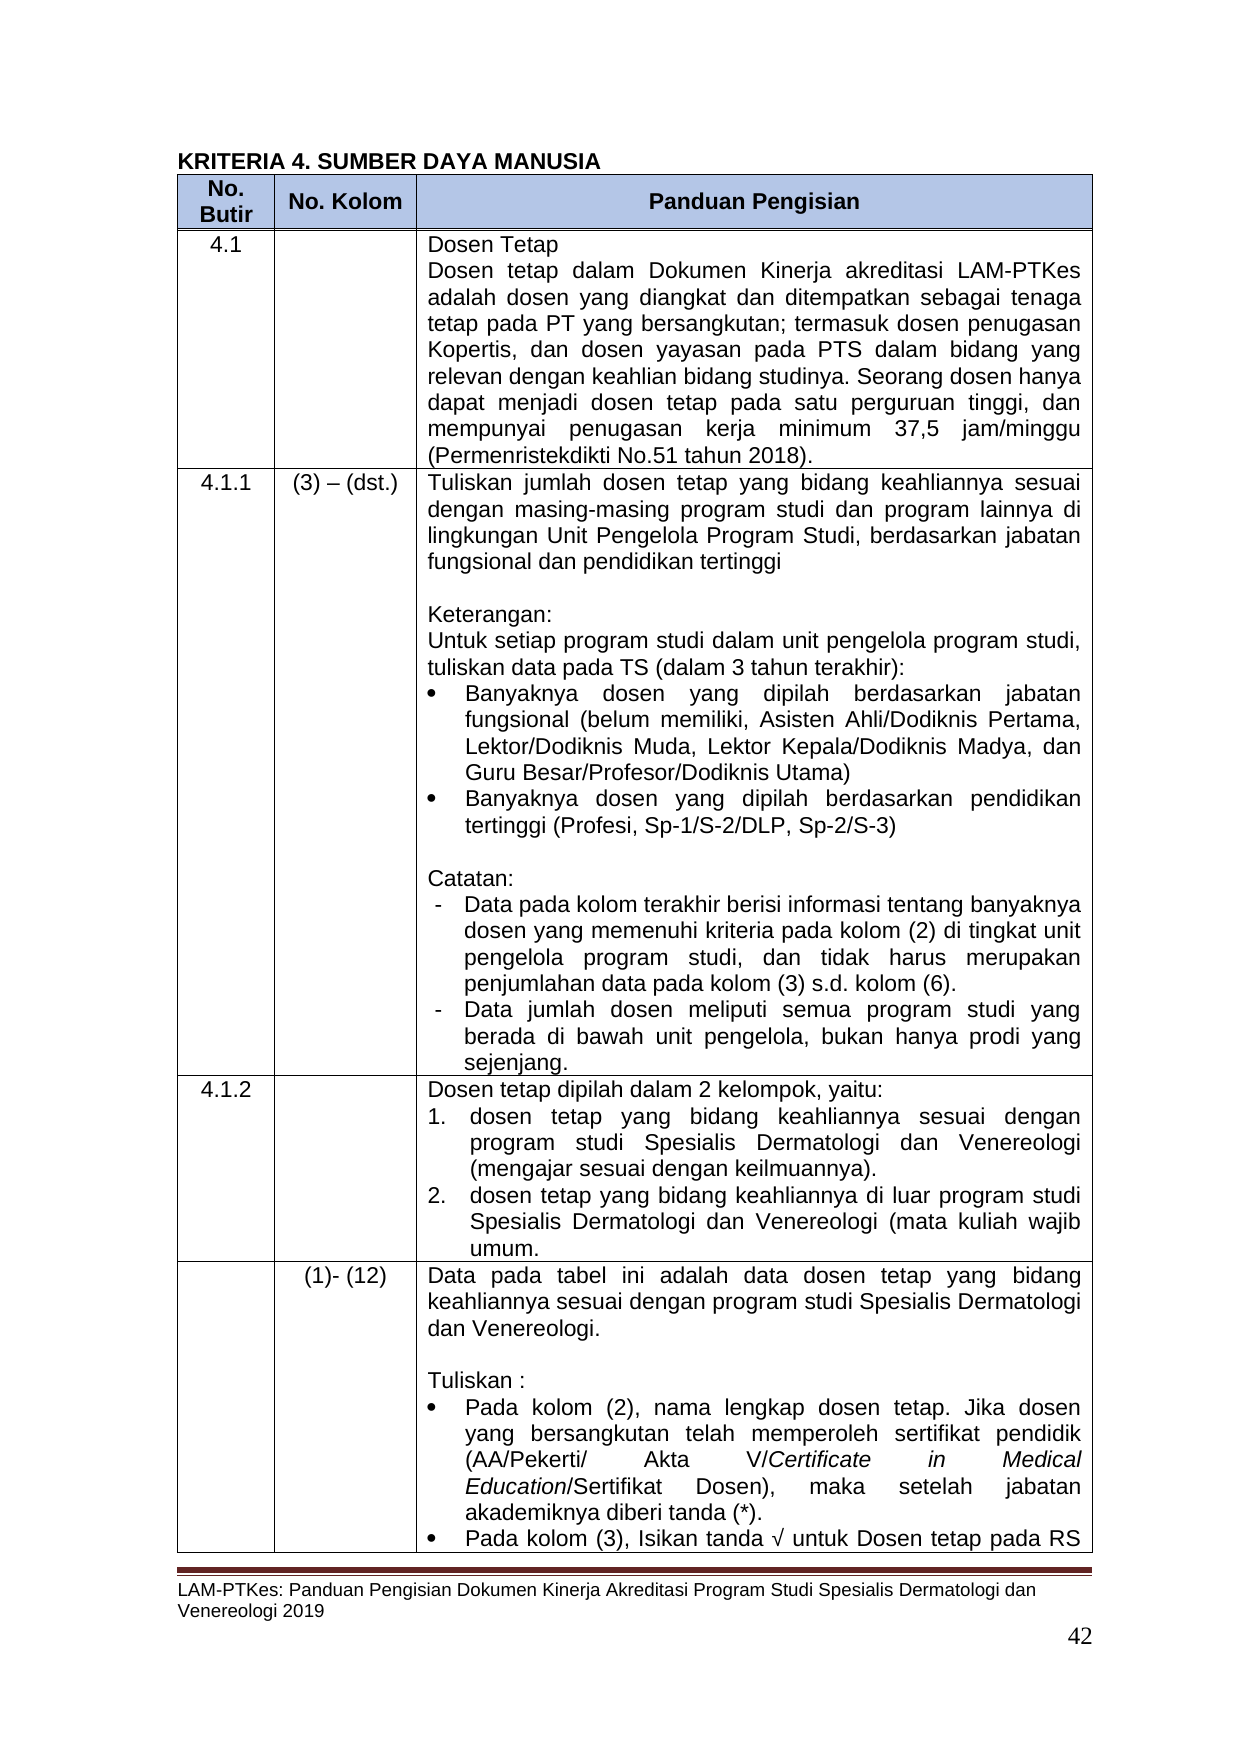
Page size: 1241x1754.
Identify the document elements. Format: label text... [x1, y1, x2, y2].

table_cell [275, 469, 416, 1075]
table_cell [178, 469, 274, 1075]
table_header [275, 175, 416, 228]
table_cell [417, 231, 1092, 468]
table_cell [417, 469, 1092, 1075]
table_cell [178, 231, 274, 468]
text KRITERIA 4. Sumber Daya Manusia [177, 148, 1092, 174]
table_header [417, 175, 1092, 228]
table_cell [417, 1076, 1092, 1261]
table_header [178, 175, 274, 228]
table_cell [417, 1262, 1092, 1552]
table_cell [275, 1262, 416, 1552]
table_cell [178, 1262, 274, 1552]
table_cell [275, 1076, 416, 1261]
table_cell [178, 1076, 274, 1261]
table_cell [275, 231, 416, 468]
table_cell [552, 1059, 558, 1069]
